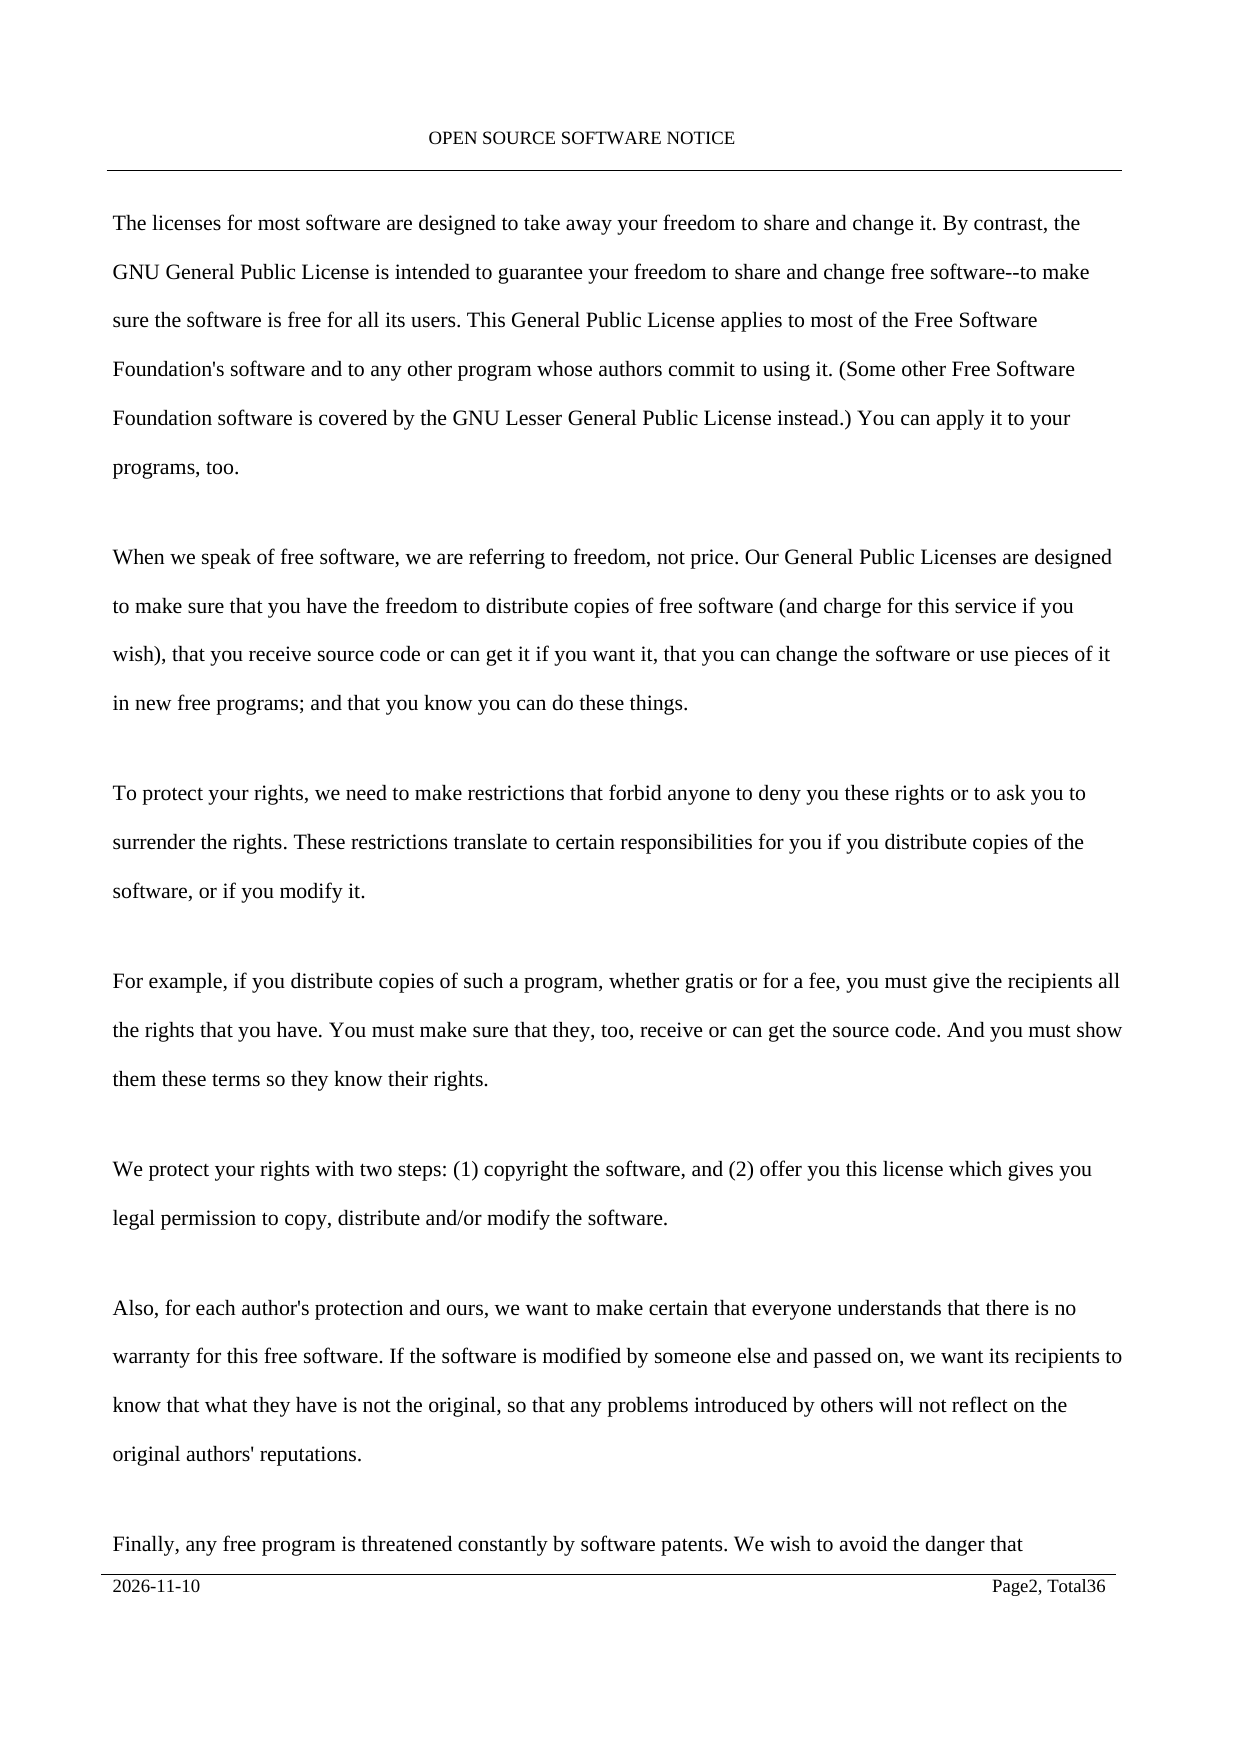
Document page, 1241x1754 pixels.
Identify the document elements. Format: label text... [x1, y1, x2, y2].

text The licenses for most software are designed to take away your freedom to share and change it. By contrast, the GNU General Public License is intended to guarantee your freedom to share and change free software--to make sure the software is free for all its users. This General Public License applies to most of the Free Software Foundation's software and to any other program whose authors commit to using it. (Some other Free Software Foundation software is covered by the GNU Lesser General Public License instead.) You can apply it to your programs, too. [112, 206, 1128, 483]
text When we speak of free software, we are referring to freedom, not price. Our General Public Licenses are designed to make sure that you have the freedom to distribute copies of free software (and charge for this service if you wish), that you receive source code or can get it if you want it, that you can change the software or use pieces of it in new free programs; and that you know you can do these things. [112, 540, 1128, 719]
text For example, if you distribute copies of such a program, whether gratis or for a fee, you must give the recipients all the rights that you have. You must make sure that they, too, receive or can get the source code. And you must show them these terms so they know their rights. [112, 964, 1128, 1094]
text To protect your rights, we need to make restrictions that forbid anyone to deny you these rights or to ask you to surrender the rights. These restrictions translate to certain responsibilities for you if you distribute copies of the software, or if you modify it. [112, 777, 1128, 907]
text We protect your rights with two steps: (1) copyright the software, and (2) offer you this license which gives you legal permission to copy, distribute and/or modify the software. [112, 1152, 1128, 1233]
text Also, for each author's protection and ours, we want to make certain that everyone understands that there is no warranty for this free software. If the software is modified by someone else and passed on, we want its recipients to know that what they have is not the original, so that any problems introduced by others will not reflect on the original authors' reputations. [112, 1291, 1128, 1470]
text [112, 1528, 1128, 1560]
